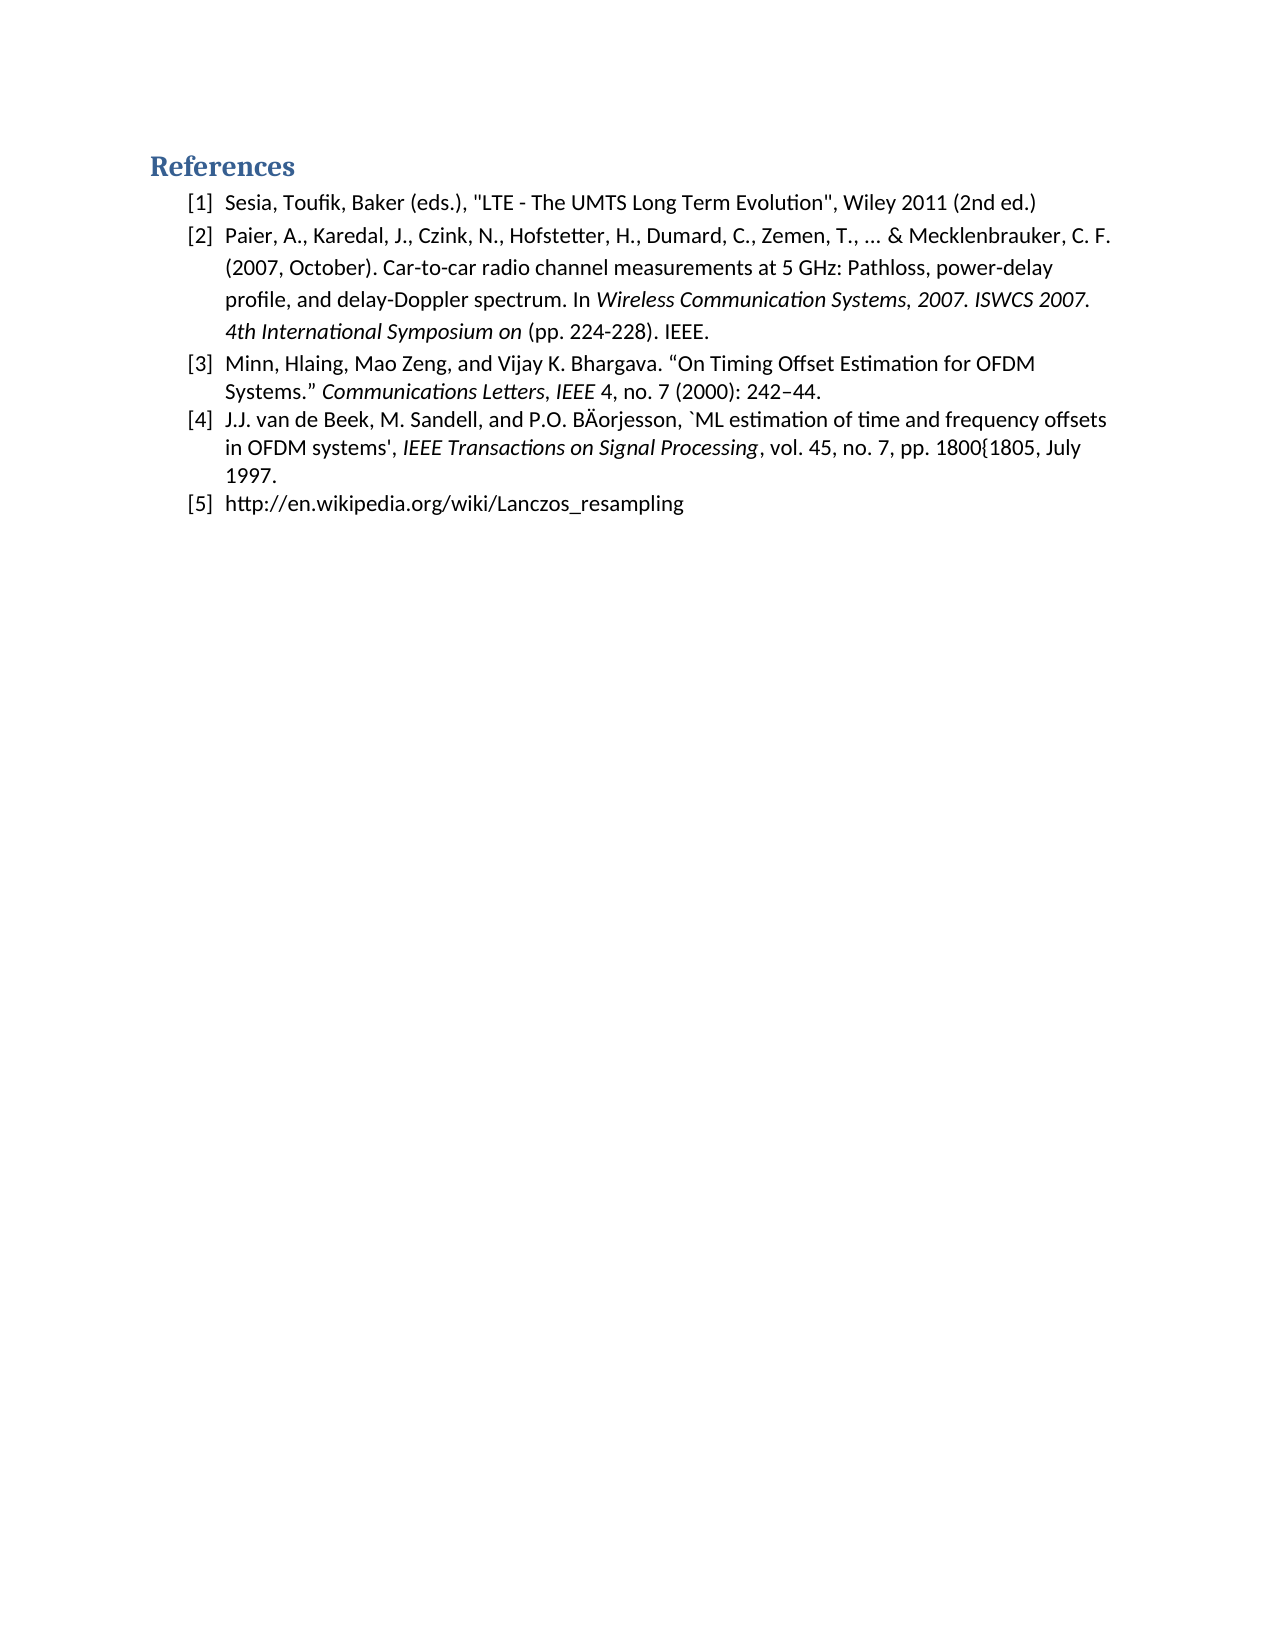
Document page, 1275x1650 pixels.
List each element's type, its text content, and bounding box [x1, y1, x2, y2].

list Minn, Hlaing, Mao Zeng, and Vijay K. Bhargava. “On Timing Offset Estimation for OFDM Systems.” Communications Letters, IEEE 4, no. 7 (2000): 242–44. [187, 349, 1125, 406]
list Paier, A., Karedal, J., Czink, N., Hofstetter, H., Dumard, C., Zemen, T., ... & Mecklenbrauker, C. F. (2007, October). Car-to-car radio channel measurements at 5 GHz: Pathloss, power-delay profile, and delay-Doppler spectrum. In Wireless Communication Systems, 2007. ISWCS 2007. 4th International Symposium on (pp. 224-228). IEEE. [187, 221, 1125, 345]
subtitle References [150, 150, 1125, 183]
list J.J. van de Beek, M. Sandell, and P.O. BÄorjesson, `ML estimation of time and frequency offsets in OFDM systems', IEEE Transactions on Signal Processing, vol. 45, no. 7, pp. 1800{1805, July 1997. [187, 406, 1125, 489]
list http://en.wikipedia.org/wiki/Lanczos_resampling [187, 489, 1125, 518]
list Sesia, Toufik, Baker (eds.), "LTE - The UMTS Long Term Evolution", Wiley 2011 (2nd ed.) [187, 188, 1125, 217]
